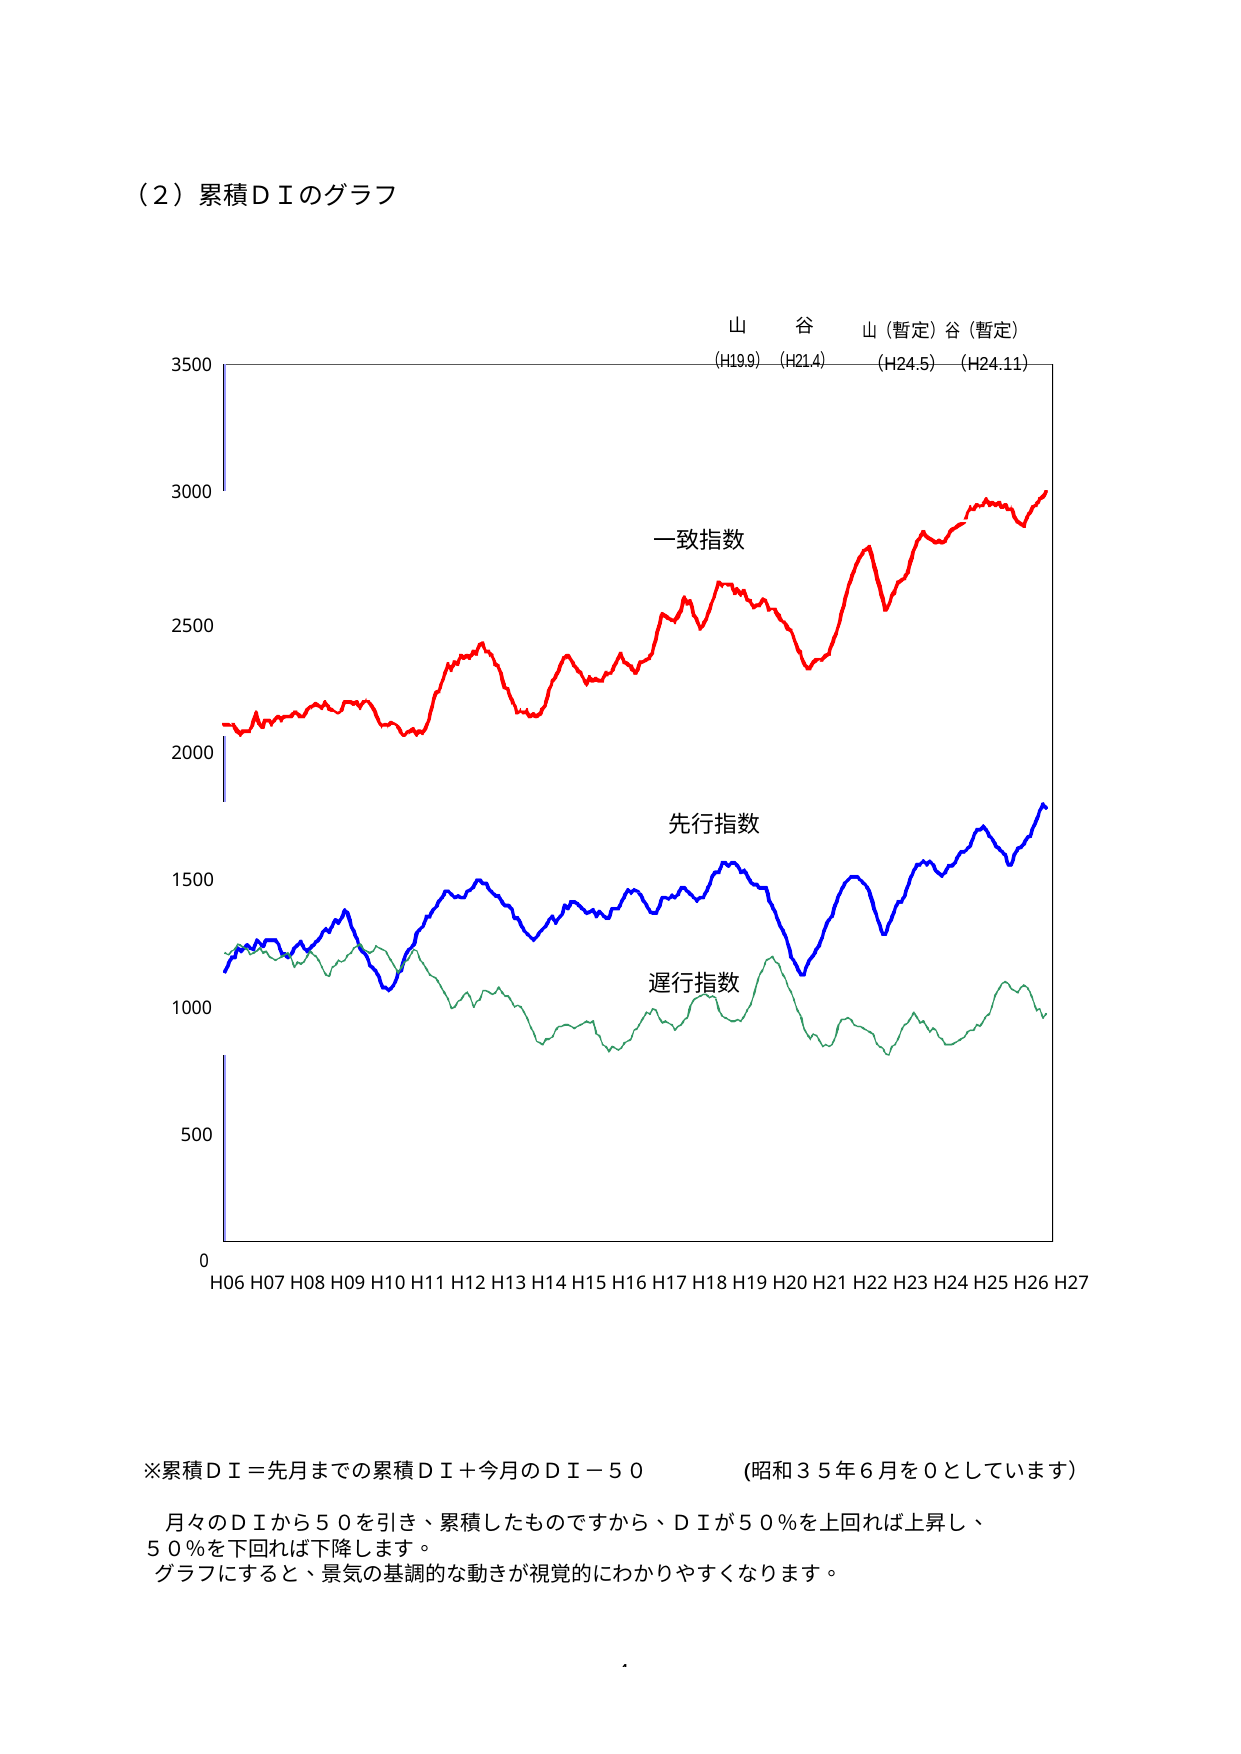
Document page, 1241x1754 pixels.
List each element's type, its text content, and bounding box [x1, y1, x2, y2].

text 3000 [171, 478, 213, 504]
text （H24.5） （H24.11） [867, 351, 1159, 375]
subtitle 遅行指数 [648, 967, 1159, 999]
picture [223, 892, 1048, 1056]
text 3500 [171, 351, 213, 376]
text （H19.9） （H21.4） [706, 351, 836, 372]
picture [222, 490, 1048, 612]
picture [222, 638, 1048, 737]
text 1500 [171, 867, 1159, 892]
text 500 [180, 1122, 1159, 1147]
text 山 谷 山（暫定）谷（暫定） [729, 314, 1159, 343]
picture [223, 802, 1048, 867]
text 0 [199, 1249, 1159, 1272]
text 2500 [171, 612, 1159, 638]
text 2000 [171, 740, 1159, 765]
subtitle 一致指数 [653, 524, 1159, 556]
subtitle （２）累積ＤＩのグラフ [123, 178, 1159, 212]
text ※累積ＤＩ＝先月までの累積ＤＩ＋今月のＤＩ－５０ (昭和３５年６月を０としています） 月々のＤＩから５０を引き、累積したものですから、ＤＩが５０％を上回れば上昇し、 [144, 1438, 1090, 1540]
text ５０％を下回れば下降します。 [144, 1540, 1159, 1560]
text H06 H07 H08 H09 H10 H11 H12 H13 H14 H15 H16 H17 H18 H19 H20 H21 H22 H23 H24 H25 H26 H27 [209, 1272, 1159, 1294]
text グラフにすると、景気の基調的な動きが視覚的にわかりやすくなります。 [154, 1560, 1159, 1587]
subtitle 先行指数 [462, 807, 967, 839]
text 1000 [171, 994, 213, 1020]
